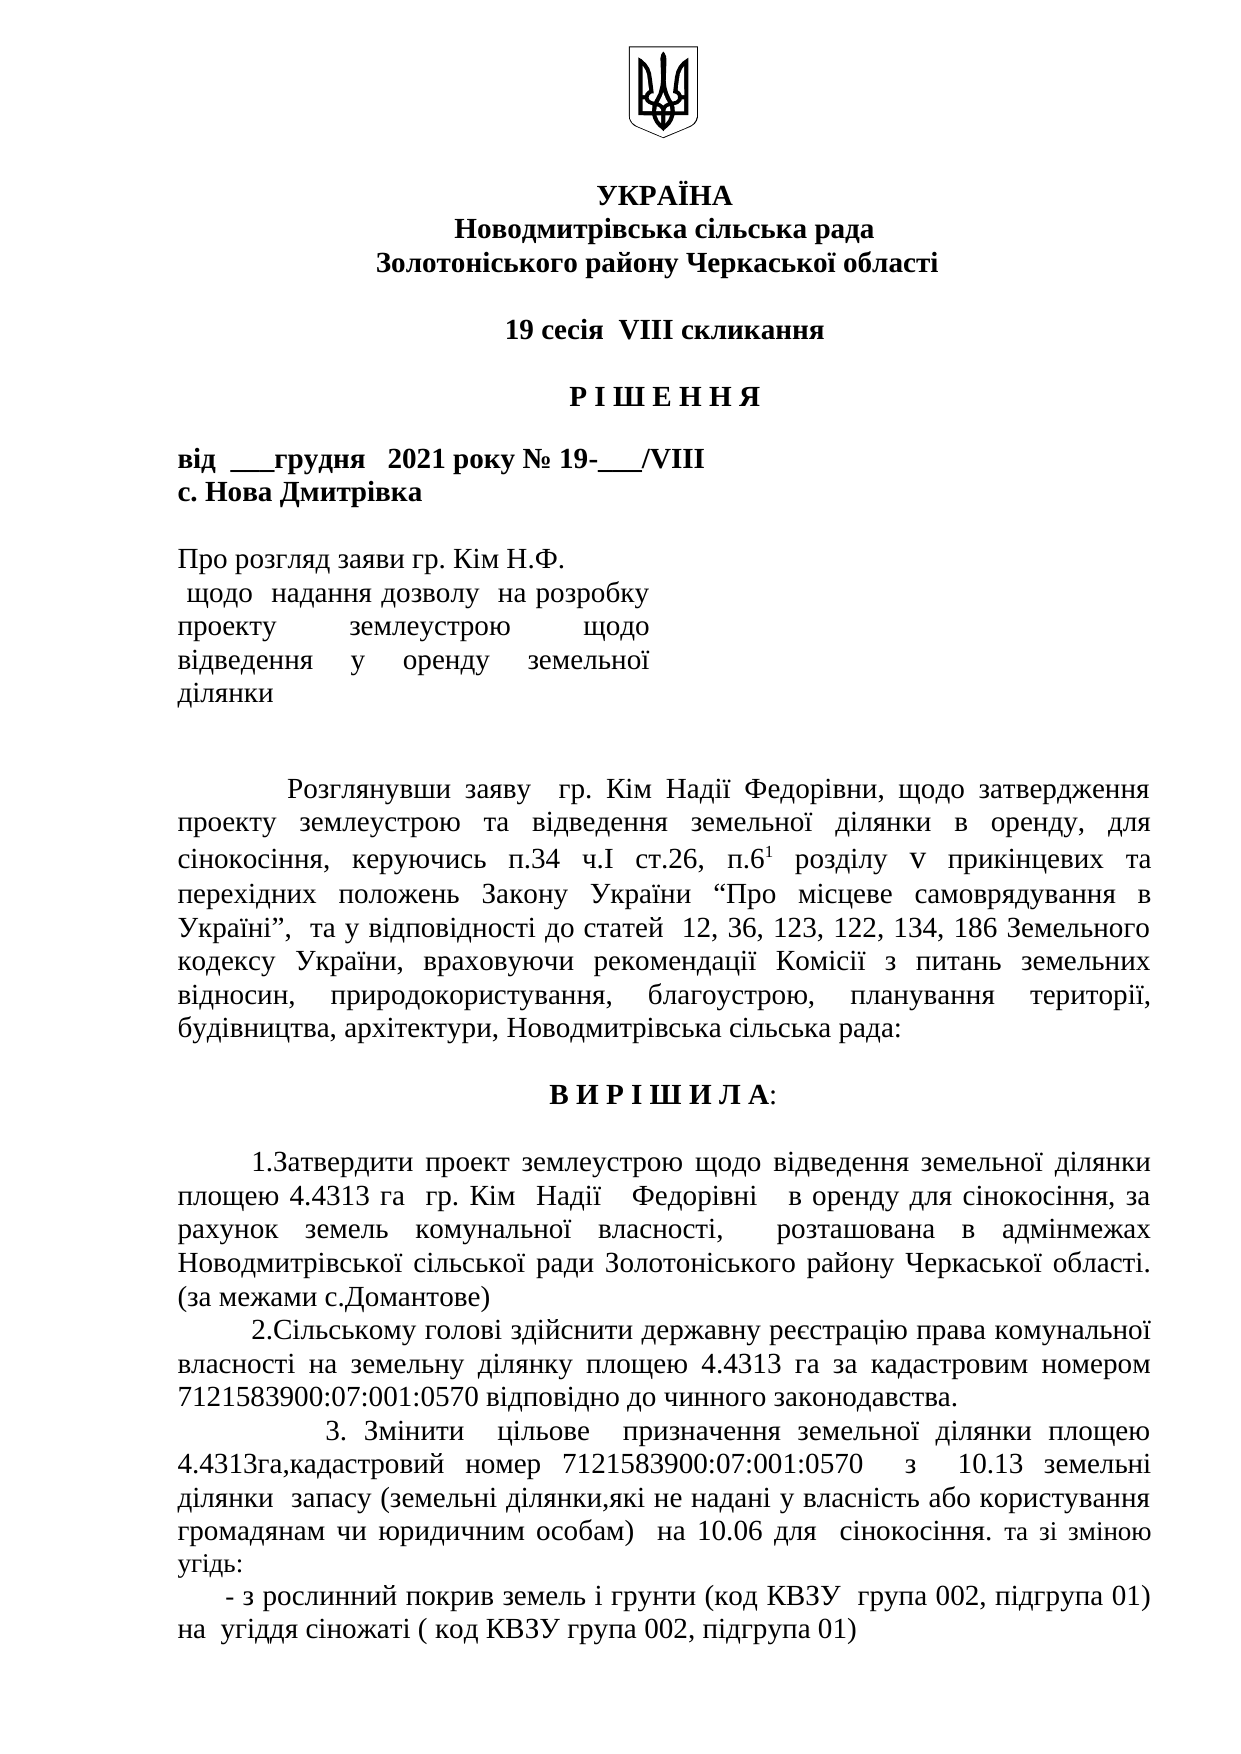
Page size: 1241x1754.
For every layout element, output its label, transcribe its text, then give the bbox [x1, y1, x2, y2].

text В И Р І Ш И Л А: [177, 1077, 1152, 1111]
text Золотоніського району Черкаської області [177, 245, 1137, 279]
text Новодмитрівська сільська рада [177, 212, 1152, 245]
text від ___грудня 2021 року № 19-___/VІІІ [177, 441, 1152, 474]
text 2.Сільському голові здійснити державну реєстрацію права комунальної власності на земельну ділянку площею 4.4313 га за кадастровим номером 7121583900:07:001:0570 відповідно до чинного законодавства. [177, 1312, 1152, 1413]
text Р І Ш Е Н Н Я [177, 379, 1152, 413]
text Про розгляд заяви гр. Кім Н.Ф. [177, 541, 650, 575]
text 1.Затвердити проект землеустрою щодо відведення земельної ділянки площею 4.4313 га гр. Кім Надії Федорівні в оренду для сінокосіння, за рахунок земель комунальної власності, розташована в адмінмежах Новодмитрівської сільської ради Золотоніського району Черкаської області.(за межами с.Домантове) [177, 1144, 1152, 1312]
text Розглянувши заяву гр. Кім Надії Федорівни, щодо затвердження проекту землеустрою та відведення земельної ділянки в оренду, для сінокосіння, керуючись п.34 ч.І ст.26, п.61 розділу v прикінцевих та перехідних положень Закону України “Про місцеве самоврядування в Україні”, та у відповідності до статей 12, 36, 123, 122, 134, 186 Земельного кодексу України, враховуючи рекомендації Комісії з питань земельних відносин, природокористування, благоустрою, планування території, будівництва, архітектури, Новодмитрівська сільська рада: [177, 771, 1152, 1044]
text - з рослинний покрив земель і грунти (код КВЗУ група 002, підгрупа 01) на угіддя сіножаті ( код КВЗУ група 002, підгрупа 01) [177, 1578, 1152, 1645]
text УКРАЇНА [177, 178, 1152, 212]
text 19 сесія VIІІ скликання [177, 312, 1152, 346]
text с. Нова Дмитрівка [177, 474, 1152, 508]
text 3. Змінити цільове призначення земельної ділянки площею 4.4313га,кадастровий номер 7121583900:07:001:0570 з 10.13 земельні ділянки запасу (земельні ділянки,які не надані у власність або користування громадянам чи юридичним особам) на 10.06 для сінокосіння. та зі зміною угідь: [177, 1413, 1152, 1578]
text щодо надання дозволу на розробку проекту землеустрою щодо відведення у оренду земельної ділянки [177, 575, 650, 709]
